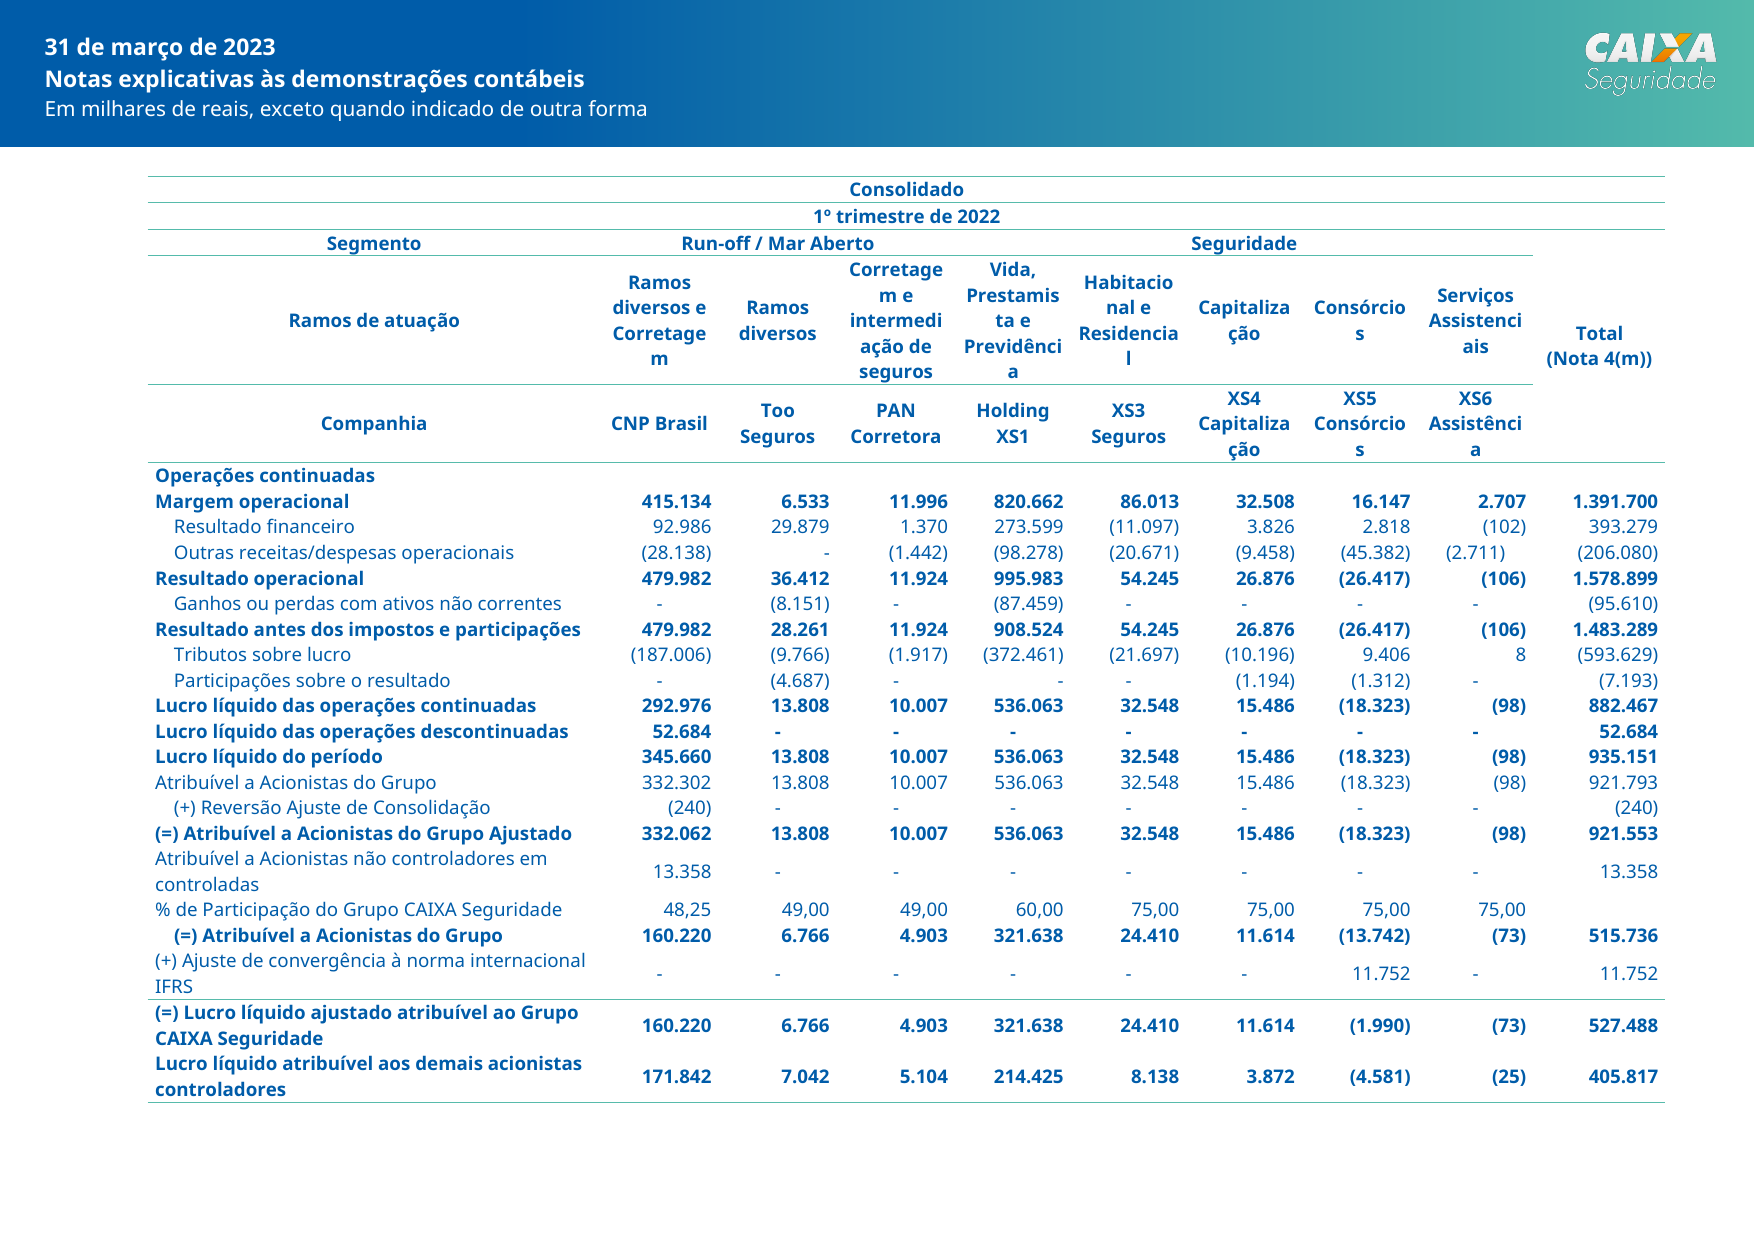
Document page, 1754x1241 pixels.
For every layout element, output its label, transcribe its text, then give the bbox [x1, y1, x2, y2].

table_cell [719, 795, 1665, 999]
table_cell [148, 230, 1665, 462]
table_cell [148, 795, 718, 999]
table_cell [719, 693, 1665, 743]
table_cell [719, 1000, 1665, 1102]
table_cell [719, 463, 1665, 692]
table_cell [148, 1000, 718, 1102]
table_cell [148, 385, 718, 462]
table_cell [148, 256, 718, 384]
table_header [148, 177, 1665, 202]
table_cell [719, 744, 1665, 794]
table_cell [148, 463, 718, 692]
picture [1583, 31, 1718, 97]
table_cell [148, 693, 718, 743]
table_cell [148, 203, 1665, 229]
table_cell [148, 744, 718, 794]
